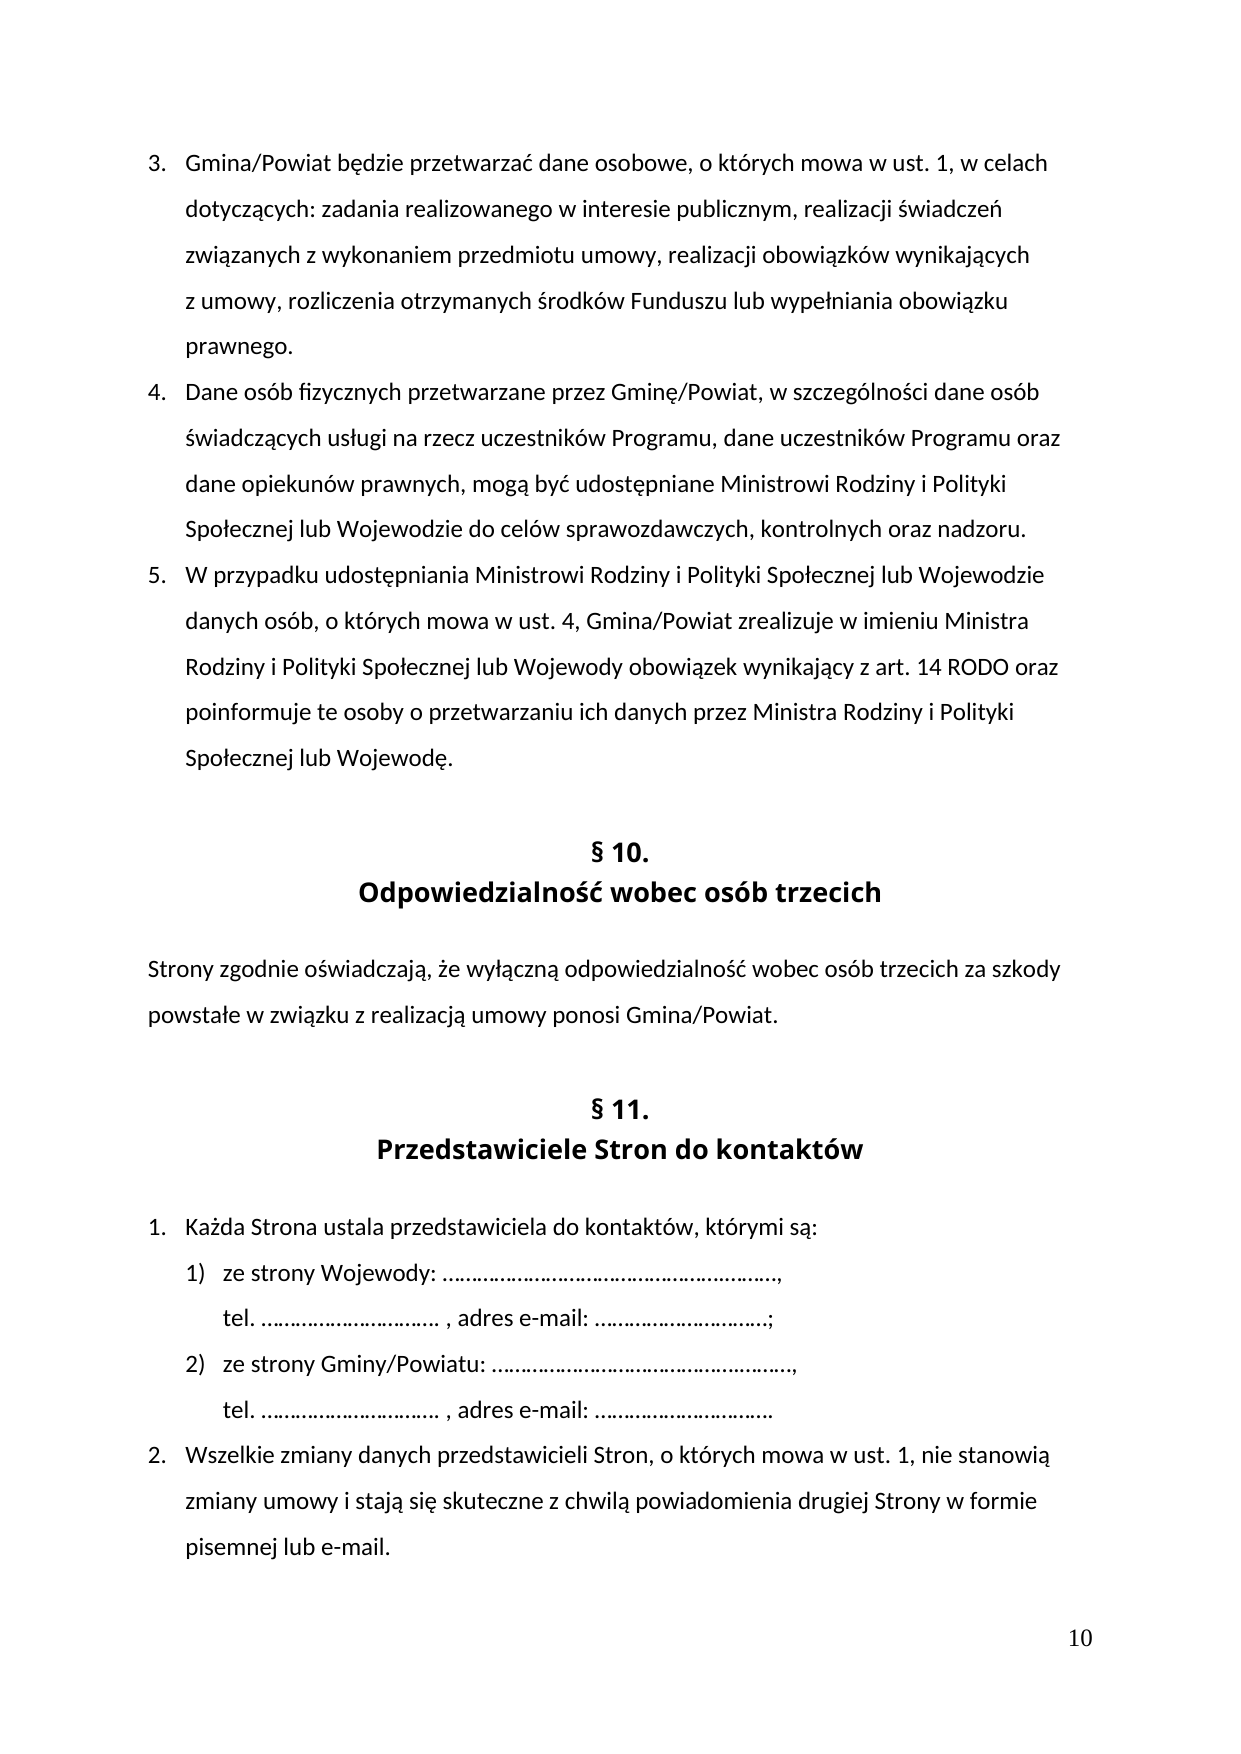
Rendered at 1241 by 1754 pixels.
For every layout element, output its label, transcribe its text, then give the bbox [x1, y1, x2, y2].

list Gmina/Powiat będzie przetwarzać dane osobowe, o których mowa w ust. 1, w celach dotyczących: zadania realizowanego w interesie publicznym, realizacji świadczeń związanych z wykonaniem przedmiotu umowy, realizacji obowiązków wynikających z umowy, rozliczenia otrzymanych środków Funduszu lub wypełniania obowiązku prawnego. [148, 148, 1093, 361]
list ze strony Wojewody: ………………………………………….………, [185, 1257, 1093, 1287]
subtitle § 10. [148, 833, 1093, 870]
list Dane osób fizycznych przetwarzane przez Gminę/Powiat, w szczególności dane osób świadczących usługi na rzecz uczestników Programu, dane uczestników Programu oraz dane opiekunów prawnych, mogą być udostępniane Ministrowi Rodziny i Polityki Społecznej lub Wojewodzie do celów sprawozdawczych, kontrolnych oraz nadzoru. [148, 376, 1093, 544]
subtitle Przedstawiciele Stron do kontaktów [148, 1131, 1093, 1167]
subtitle Odpowiedzialność wobec osób trzecich [148, 873, 1093, 910]
list Każda Strona ustala przedstawiciela do kontaktów, którymi są: [148, 1211, 1093, 1241]
text tel. …………………………. , adres e-mail: …………………………. [223, 1394, 1093, 1424]
list Wszelkie zmiany danych przedstawicieli Stron, o których mowa w ust. 1, nie stanowią zmiany umowy i stają się skuteczne z chwilą powiadomienia drugiej Strony w formie pisemnej lub e-mail. [148, 1439, 1093, 1562]
text tel. …………………………. , adres e-mail: …………………………; [223, 1302, 1093, 1333]
list W przypadku udostępniania Ministrowi Rodziny i Polityki Społecznej lub Wojewodzie danych osób, o których mowa w ust. 4, Gmina/Powiat zrealizuje w imieniu Ministra Rodziny i Polityki Społecznej lub Wojewody obowiązek wynikający z art. 14 RODO oraz poinformuje te osoby o przetwarzaniu ich danych przez Ministra Rodziny i Polityki Społecznej lub Wojewodę. [148, 559, 1093, 773]
text Strony zgodnie oświadczają, że wyłączną odpowiedzialność wobec osób trzecich za szkody powstałe w związku z realizacją umowy ponosi Gmina/Powiat. [148, 954, 1093, 1030]
list ze strony Gminy/Powiatu: …………………………………….………, [185, 1348, 1093, 1379]
subtitle § 11. [148, 1091, 1093, 1128]
